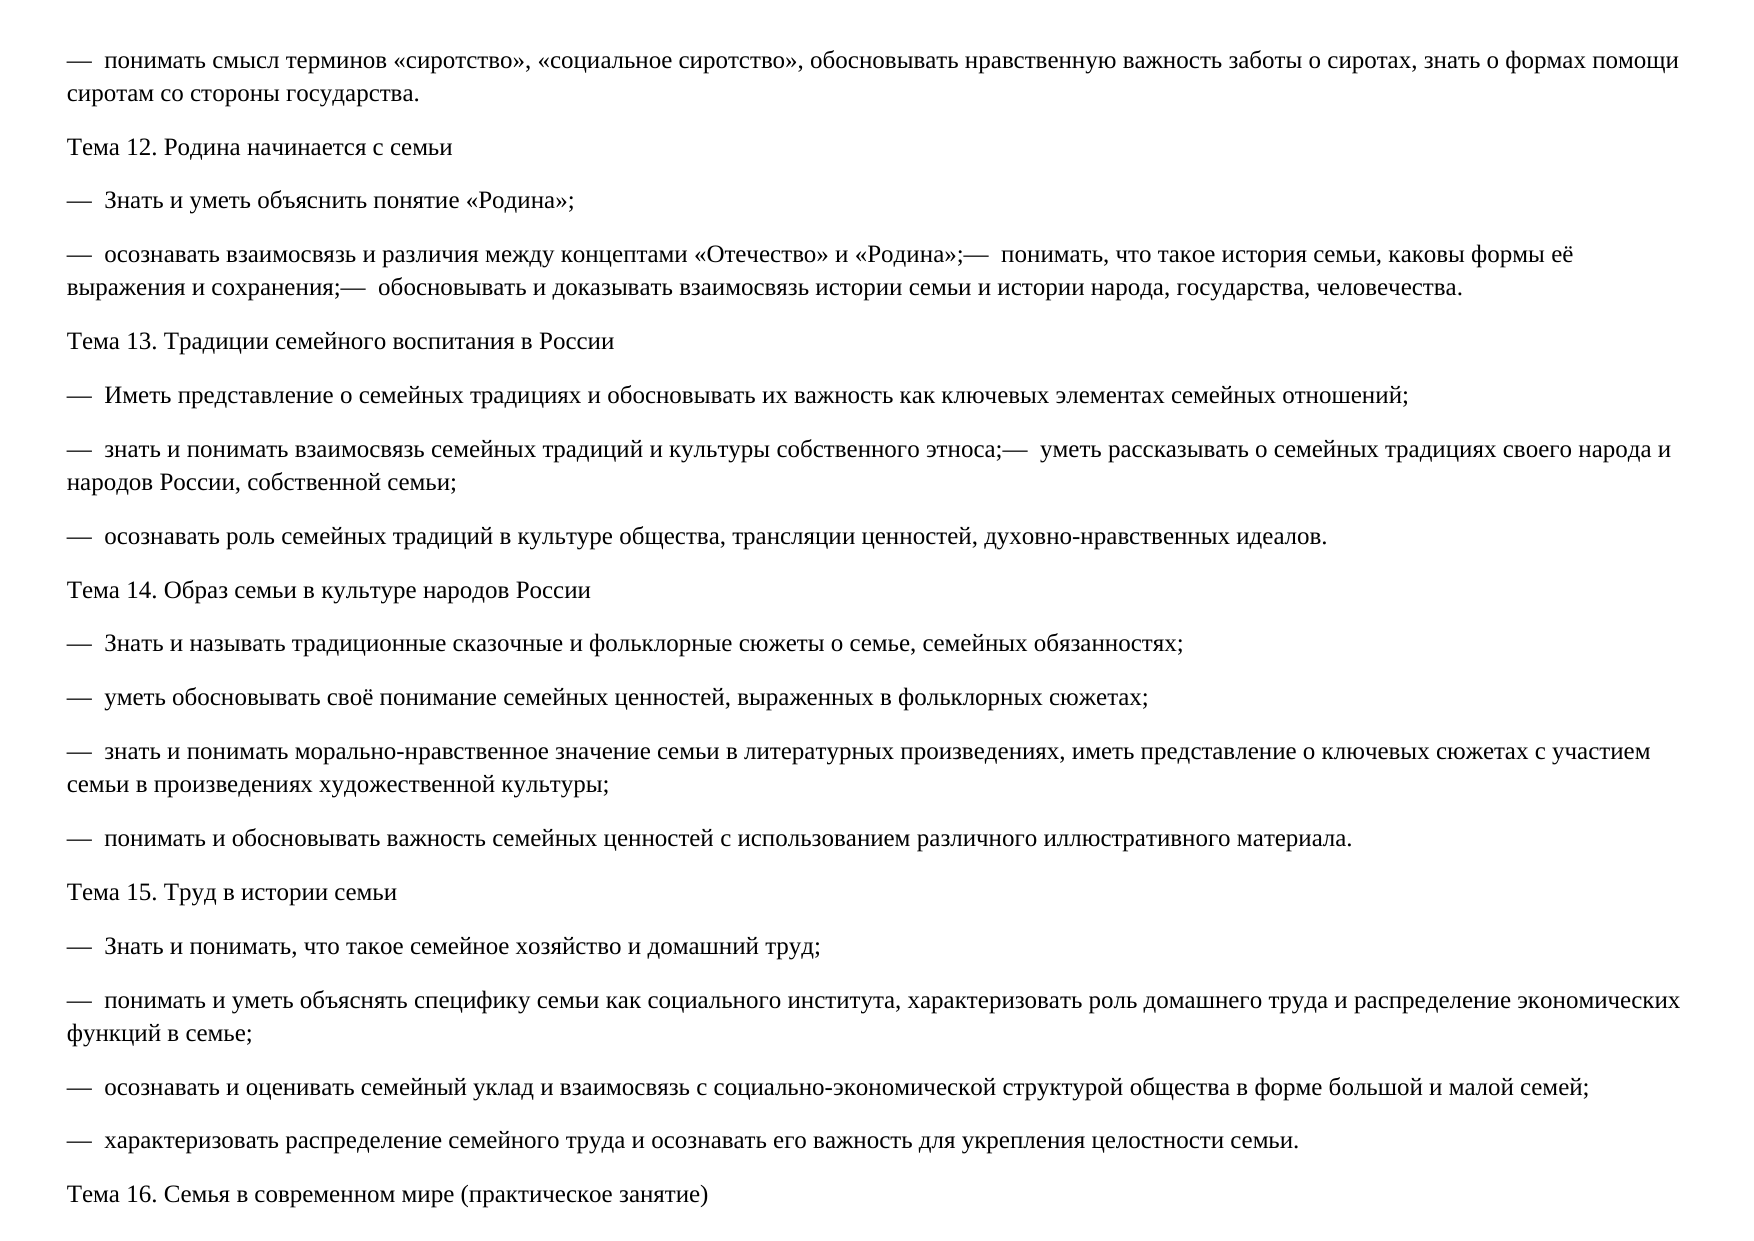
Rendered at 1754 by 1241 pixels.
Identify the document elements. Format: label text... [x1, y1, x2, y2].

text — знать и понимать морально-нравственное значение семьи в литературных произведениях, иметь представление о ключевых сюжетах с участием семьи в произведениях художественной культуры; [67, 736, 1684, 798]
text — Знать и понимать, что такое семейное хозяйство и домашний труд; [67, 931, 1684, 959]
text — Знать и уметь объяснить понятие «Родина»; [67, 186, 1684, 214]
text — Знать и называть традиционные сказочные и фольклорные сюжеты о семье, семейных обязанностях; [67, 628, 1684, 657]
text — уметь обосновывать своё понимание семейных ценностей, выраженных в фольклорных сюжетах; [67, 682, 1684, 711]
text Тема 14. Образ семьи в культуре народов России [67, 575, 1684, 603]
text — понимать и уметь объяснять специфику семьи как социального института, характеризовать роль домашнего труда и распределение экономических функций в семье; [67, 985, 1684, 1046]
text — понимать смысл терминов «сиротство», «социальное сиротство», обосновывать нравственную важность заботы о сиротах, знать о формах помощи сиротам со стороны государства. [67, 45, 1684, 107]
text — знать и понимать взаимосвязь семейных традиций и культуры собственного этноса;— уметь рассказывать о семейных традициях своего народа и народов России, собственной семьи; [67, 434, 1684, 496]
text — осознавать роль семейных традиций в культуре общества, трансляции ценностей, духовно-нравственных идеалов. [67, 521, 1684, 549]
text — понимать и обосновывать важность семейных ценностей с использованием различного иллюстративного материала. [67, 823, 1684, 852]
text Тема 12. Родина начинается с семьи [67, 132, 1684, 160]
text — характеризовать распределение семейного труда и осознавать его важность для укрепления целостности семьи. [67, 1125, 1684, 1154]
text — осознавать взаимосвязь и различия между концептами «Отечество» и «Родина»;— понимать, что такое история семьи, каковы формы её выражения и сохранения;— обосновывать и доказывать взаимосвязь истории семьи и истории народа, государства, человечества. [67, 239, 1684, 301]
text Тема 15. Труд в истории семьи [67, 877, 1684, 906]
text — осознавать и оценивать семейный уклад и взаимосвязь с социально-экономической структурой общества в форме большой и малой семей; [67, 1072, 1684, 1100]
text Тема 16. Семья в современном мире (практическое занятие) [67, 1179, 1684, 1208]
text — Иметь представление о семейных традициях и обосновывать их важность как ключевых элементах семейных отношений; [67, 380, 1684, 409]
text Тема 13. Традиции семейного воспитания в России [67, 326, 1684, 355]
